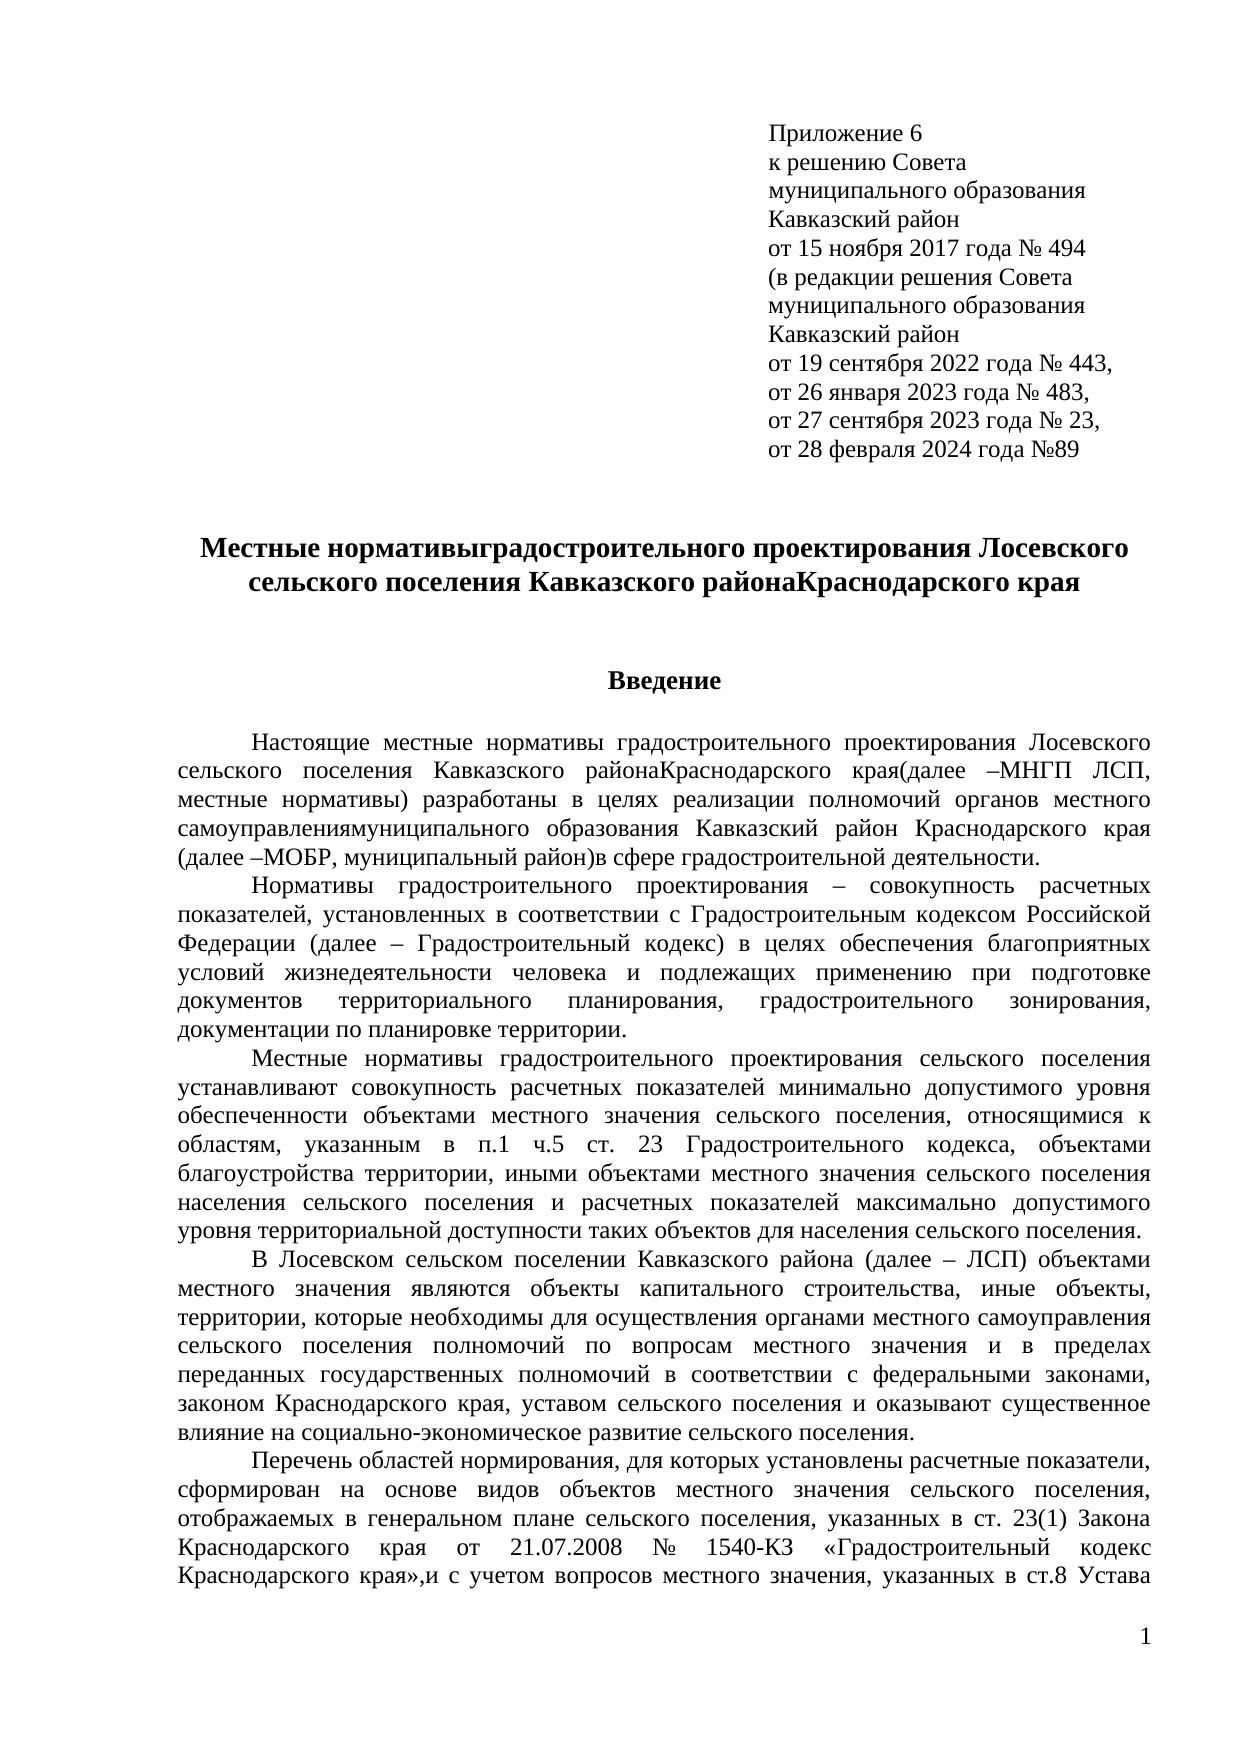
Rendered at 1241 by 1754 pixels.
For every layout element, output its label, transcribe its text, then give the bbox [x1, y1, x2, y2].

text к решению Совета [768, 147, 1152, 176]
text (в редакции решения Совета [768, 262, 1122, 291]
text Местные нормативы градостроительного проектирования сельского поселения устанавливают совокупность расчетных показателей минимально допустимого уровня обеспеченности объектами местного значения сельского поселения, относящимися к областям, указанным в п.1 ч.5 ст. 23 Градостроительного кодекса, объектами благоустройства территории, иными объектами местного значения сельского поселения населения сельского поселения и расчетных показателей максимально допустимого уровня территориальной доступности таких объектов для населения сельского поселения. [177, 1043, 1152, 1244]
text от 15 ноября 2017 года № 494 [768, 233, 1122, 262]
text Нормативы градостроительного проектирования – совокупность расчетных показателей, установленных в соответствии с Градостроительным кодексом Российской Федерации (далее – Градостроительный кодекс) в целях обеспечения благоприятных условий жизнедеятельности человека и подлежащих применению при подготовке документов территориального планирования, градостроительного зонирования, документации по планировке территории. [177, 870, 1152, 1043]
text муниципального образования Кавказский район [768, 176, 1152, 233]
text Настоящие местные нормативы градостроительного проектирования Лосевского сельского поселения Кавказского районаКраснодарского края(далее –МНГП ЛСП, местные нормативы) разработаны в целях реализации полномочий органов местного самоуправлениямуниципального образования Кавказский район Краснодарского края (далее –МОБР, муниципальный район)в сфере градостроительной деятельности. [177, 727, 1152, 870]
text от 28 февраля 2024 года №89 [768, 434, 1122, 463]
text Введение [177, 664, 1152, 696]
text В Лосевском сельском поселении Кавказского района (далее – ЛСП) объектами местного значения являются объекты капитального строительства, иные объекты, территории, которые необходимы для осуществления органами местного самоуправления сельского поселения полномочий по вопросам местного значения и в пределах переданных государственных полномочий в соответствии с федеральными законами, законом Краснодарского края, уставом сельского поселения и оказывают существенное влияние на социально-экономическое развитие сельского поселения. [177, 1244, 1152, 1445]
text Местные нормативыградостроительного проектирования Лосевского сельского поселения Кавказского районаКраснодарского края [177, 530, 1152, 597]
text Приложение 6 [768, 118, 1152, 147]
text муниципального образования Кавказский район [768, 291, 1122, 348]
text от 26 января 2023 года № 483, [768, 377, 1122, 406]
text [177, 1445, 1152, 1589]
text от 27 сентября 2023 года № 23, [768, 406, 1122, 434]
text от 19 сентября 2022 года № 443, [768, 348, 1122, 377]
